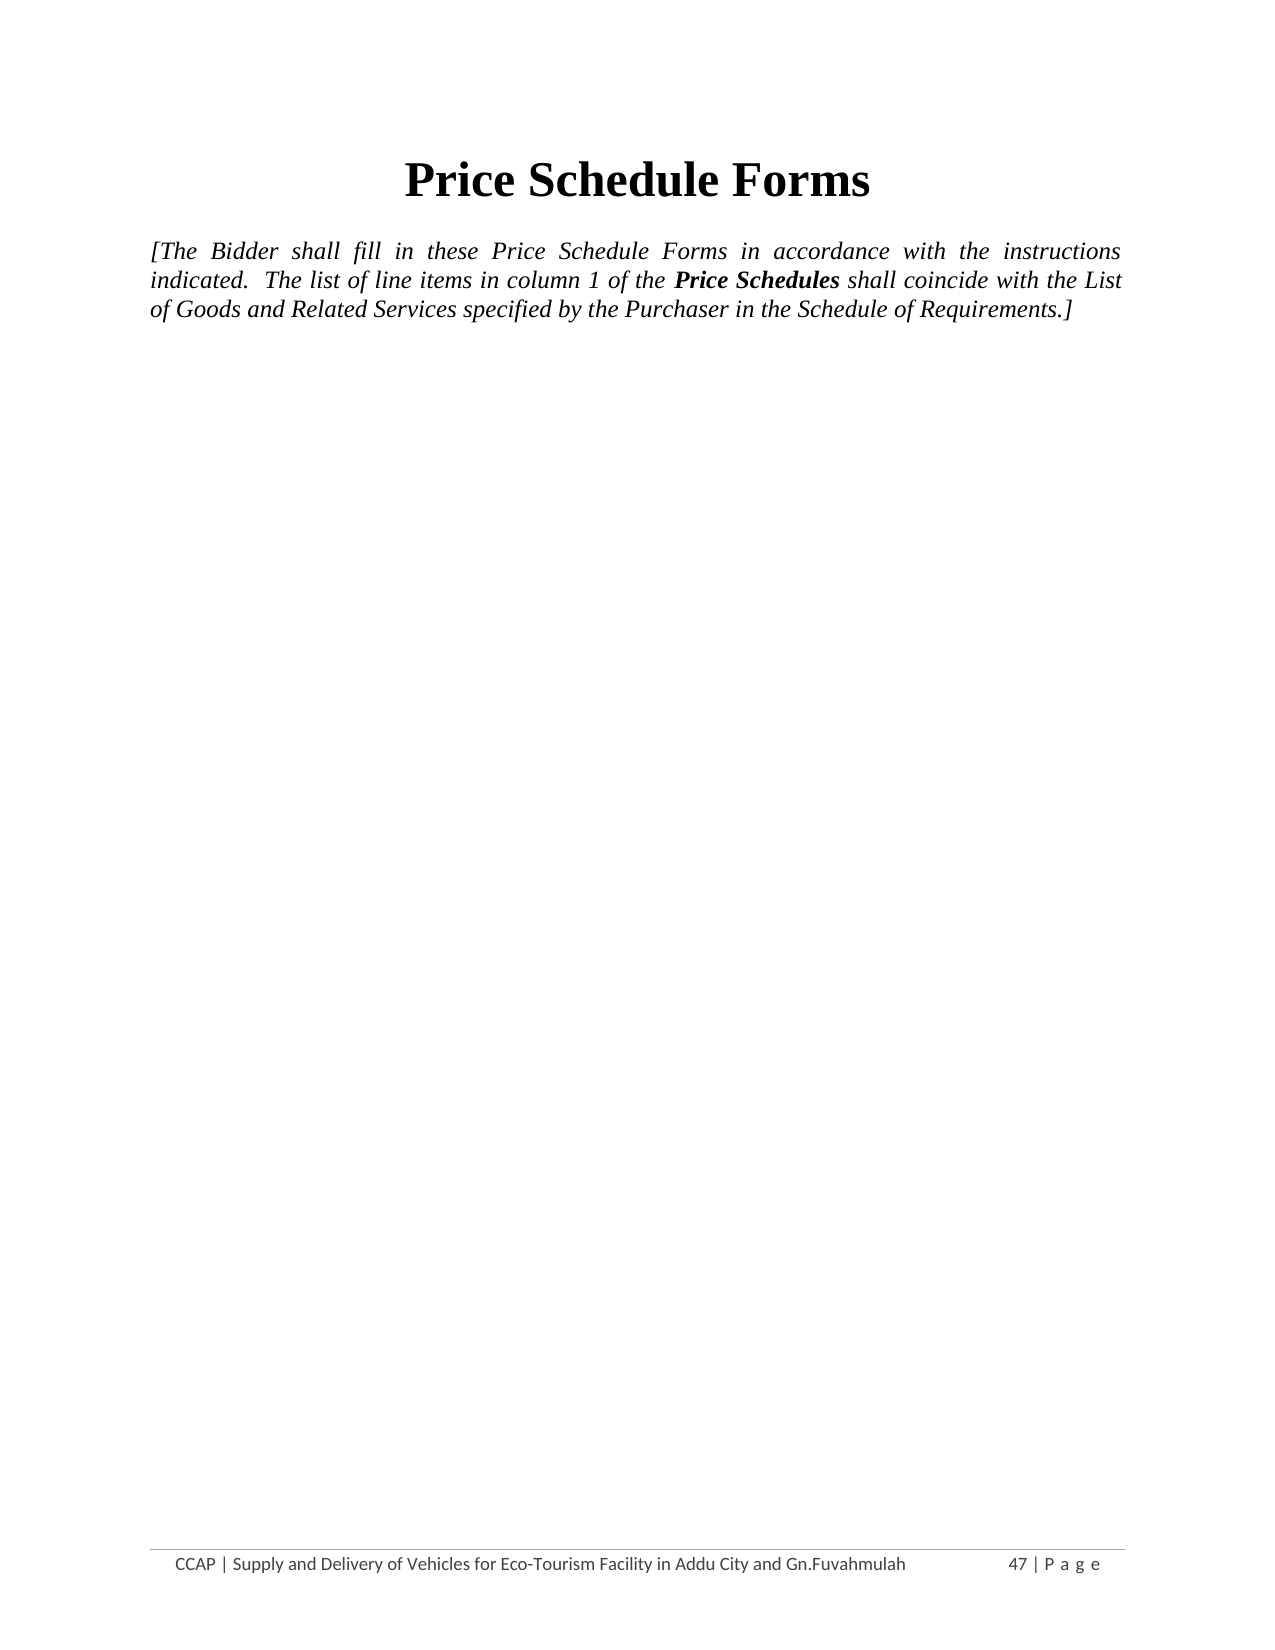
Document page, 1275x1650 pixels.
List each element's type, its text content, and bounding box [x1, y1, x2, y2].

text [The Bidder shall fill in these Price Schedule Forms in accordance with the instructions indicated. The list of line items in column 1 of the Price Schedules shall coincide with the List of Goods and Related Services specified by the Purchaser in the Schedule of Requirements.] [150, 236, 1125, 322]
title Price Schedule Forms [150, 150, 1125, 207]
